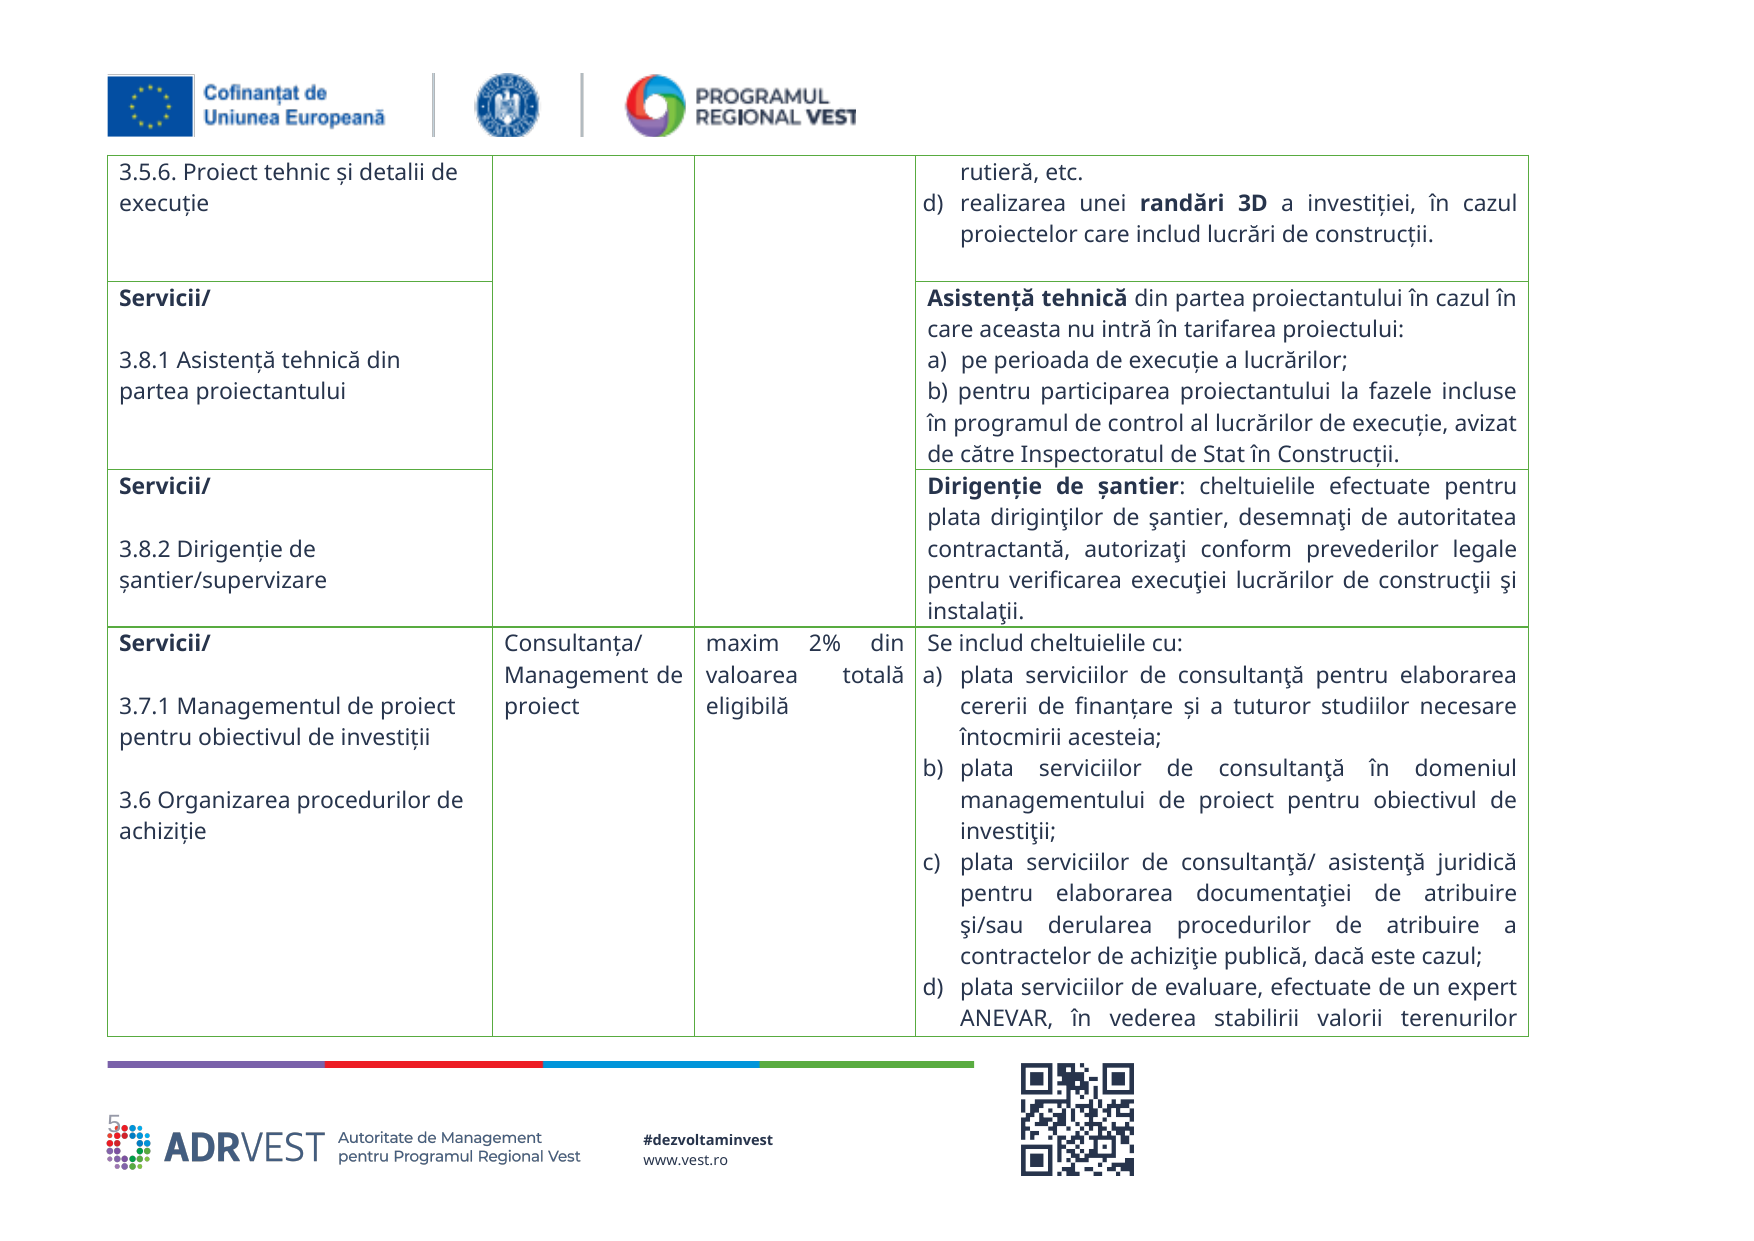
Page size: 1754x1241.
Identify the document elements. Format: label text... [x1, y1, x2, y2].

table_cell Dirigenție de șantier: cheltuielile efectuate pentru plata diriginţilor de şantier, desemnaţi de autoritatea contractantă, autorizaţi conform prevederilor legale pentru verificarea execuţiei lucrărilor de construcţii şi instalaţii. [916, 470, 1528, 626]
picture [1012, 1054, 1143, 1185]
table_cell Servicii/ 3.8.2 Dirigenție de șantier/supervizare [108, 470, 492, 626]
table_cell Asistență tehnică din partea proiectantului în cazul în care aceasta nu intră în tarifarea proiectului: pe perioada de execuţie a lucrărilor; b) pentru participarea proiectantului la fazele incluse în programul de control al lucrărilor de execuție, avizat de către Inspectoratul de Stat în Construcții. [916, 282, 1528, 469]
table_cell maxim 2% din valoarea totală eligibilă [695, 628, 915, 1036]
picture [97, 1122, 586, 1173]
table_cell Servicii/ 3.8.1 Asistență tehnică din partea proiectantului [108, 282, 492, 469]
table_cell Consultanța/ Management de proiect [493, 628, 694, 1036]
table_cell Servicii/ 3.7.1 Managementul de proiect pentru obiectivul de investiții 3.6 Organizarea procedurilor de achiziție [108, 628, 492, 1036]
